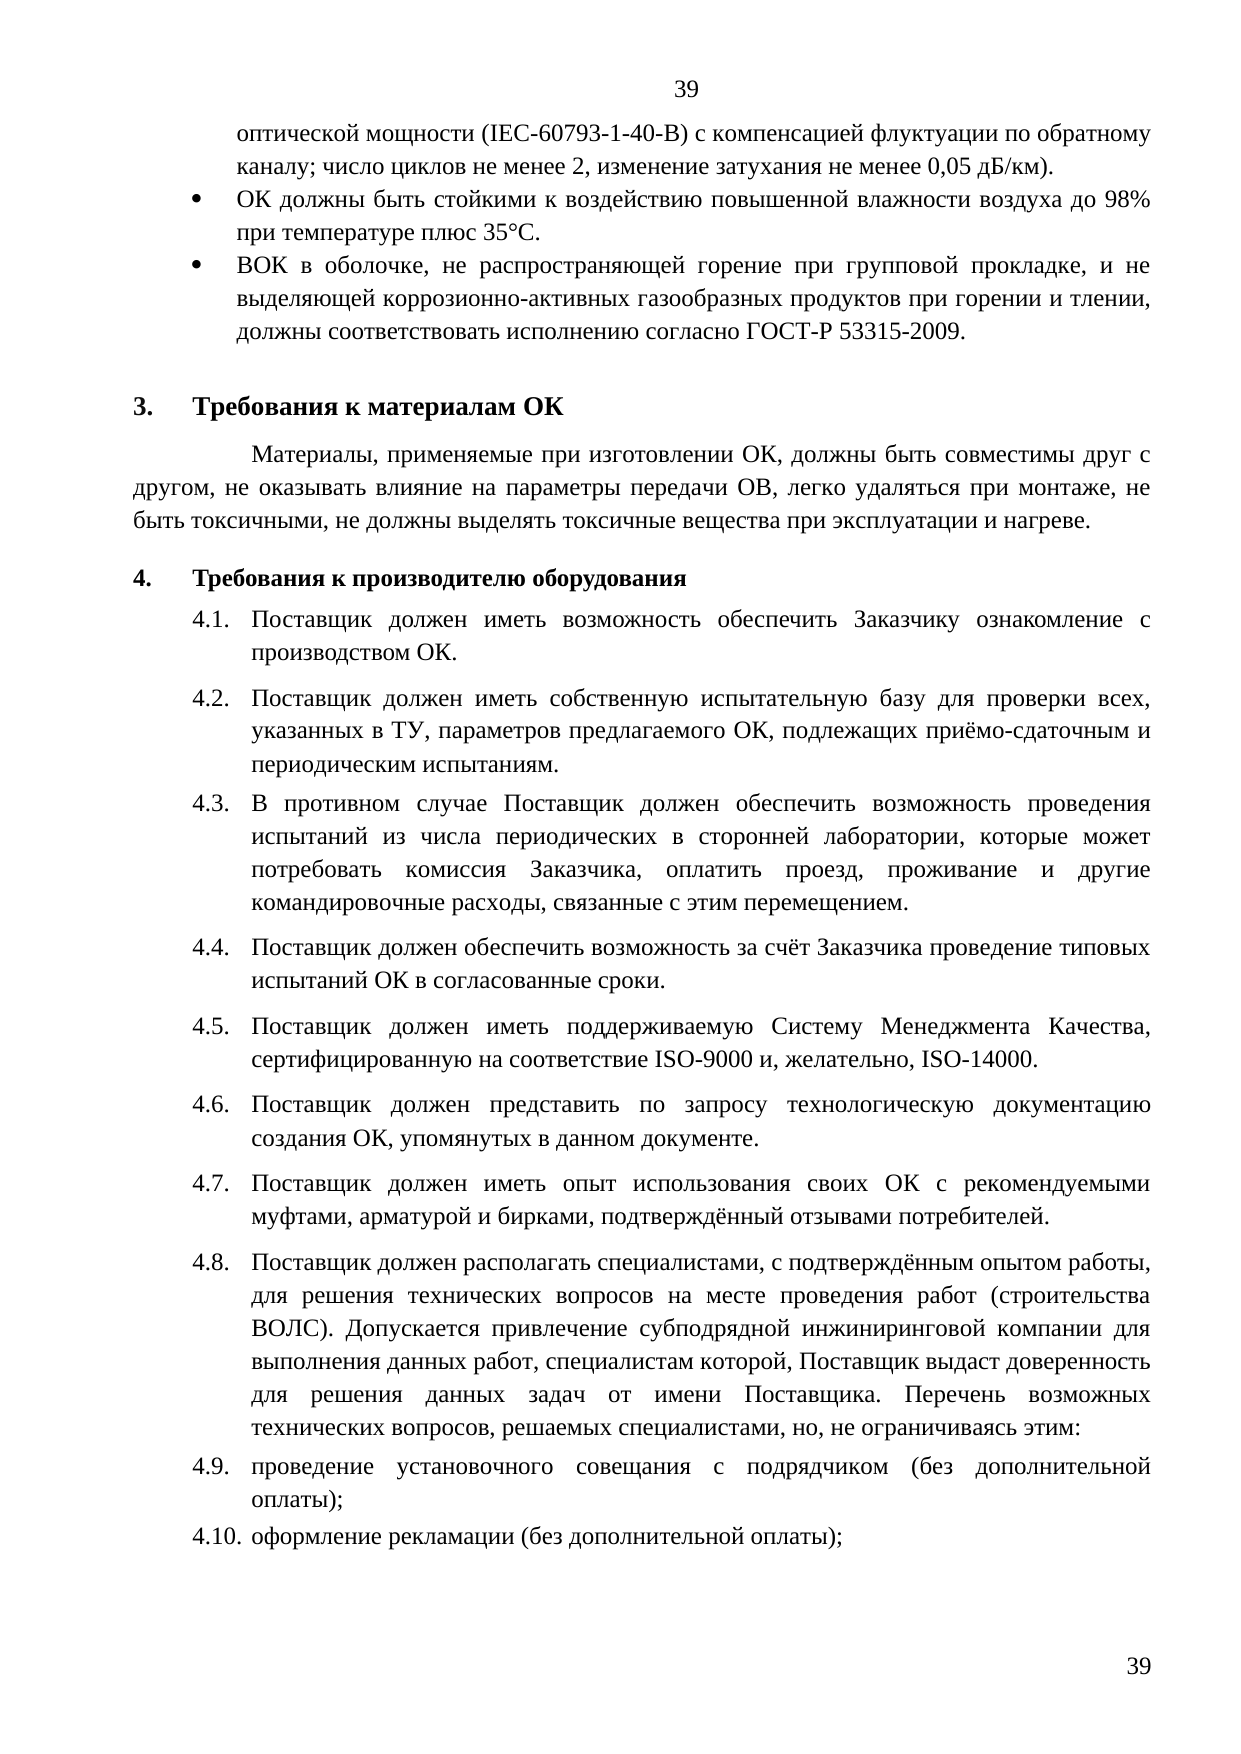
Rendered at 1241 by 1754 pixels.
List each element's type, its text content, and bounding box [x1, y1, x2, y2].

list В противном случае Поставщик должен обеспечить возможность проведения испытаний из числа периодических в сторонней лаборатории, которые может потребовать комиссия Заказчика, оплатить проезд, проживание и другие командировочные расходы, связанные с этим перемещением. [192, 788, 1152, 916]
list Поставщик должен представить по запросу технологическую документацию создания ОК, упомянутых в данном документе. [192, 1089, 1152, 1151]
list ОК должны быть стойкими к воздействию повышенной влажности воздуха до 98% при температуре плюс 35°С. [192, 184, 1152, 246]
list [192, 118, 1152, 180]
list Требования к производителю оборудования [133, 563, 1152, 592]
list Требования к материалам ОК [133, 391, 1152, 422]
list Поставщик должен располагать специалистами, с подтверждённым опытом работы, для решения технических вопросов на месте проведения работ (строительства ВОЛС). Допускается привлечение субподрядной инжиниринговой компании для выполнения данных работ, специалистам которой, Поставщик выдаст доверенность для решения данных задач от имени Поставщика. Перечень возможных технических вопросов, решаемых специалистами, но, не ограничиваясь этим: [192, 1247, 1152, 1441]
list ВОК в оболочке, не распространяющей горение при групповой прокладке, и не выделяющей коррозионно-активных газообразных продуктов при горении и тлении, должны соответствовать исполнению согласно ГОСТ-Р 53315-2009. [192, 250, 1152, 345]
list оформление рекламации (без дополнительной оплаты); [192, 1521, 1152, 1550]
list Поставщик должен обеспечить возможность за счёт Заказчика проведение типовых испытаний ОК в согласованные сроки. [192, 932, 1152, 994]
list проведение установочного совещания с подрядчиком (без дополнительной оплаты); [192, 1451, 1152, 1513]
list Поставщик должен иметь опыт использования своих ОК с рекомендуемыми муфтами, арматурой и бирками, подтверждённый отзывами потребителей. [192, 1168, 1152, 1230]
list Поставщик должен иметь поддерживаемую Систему Менеджмента Качества, сертифицированную на соответствие ISO-9000 и, желательно, ISO-14000. [192, 1011, 1152, 1073]
list Поставщик должен иметь возможность обеспечить Заказчику ознакомление с производством ОК. [192, 604, 1152, 666]
list Поставщик должен иметь собственную испытательную базу для проверки всех, указанных в ТУ, параметров предлагаемого ОК, подлежащих приёмо-сдаточным и периодическим испытаниям. [192, 683, 1152, 777]
text Материалы, применяемые при изготовлении ОК, должны быть совместимы друг с другом, не оказывать влияние на параметры передачи ОВ, легко удаляться при монтаже, не быть токсичными, не должны выделять токсичные вещества при эксплуатации и нагреве. [133, 439, 1152, 533]
